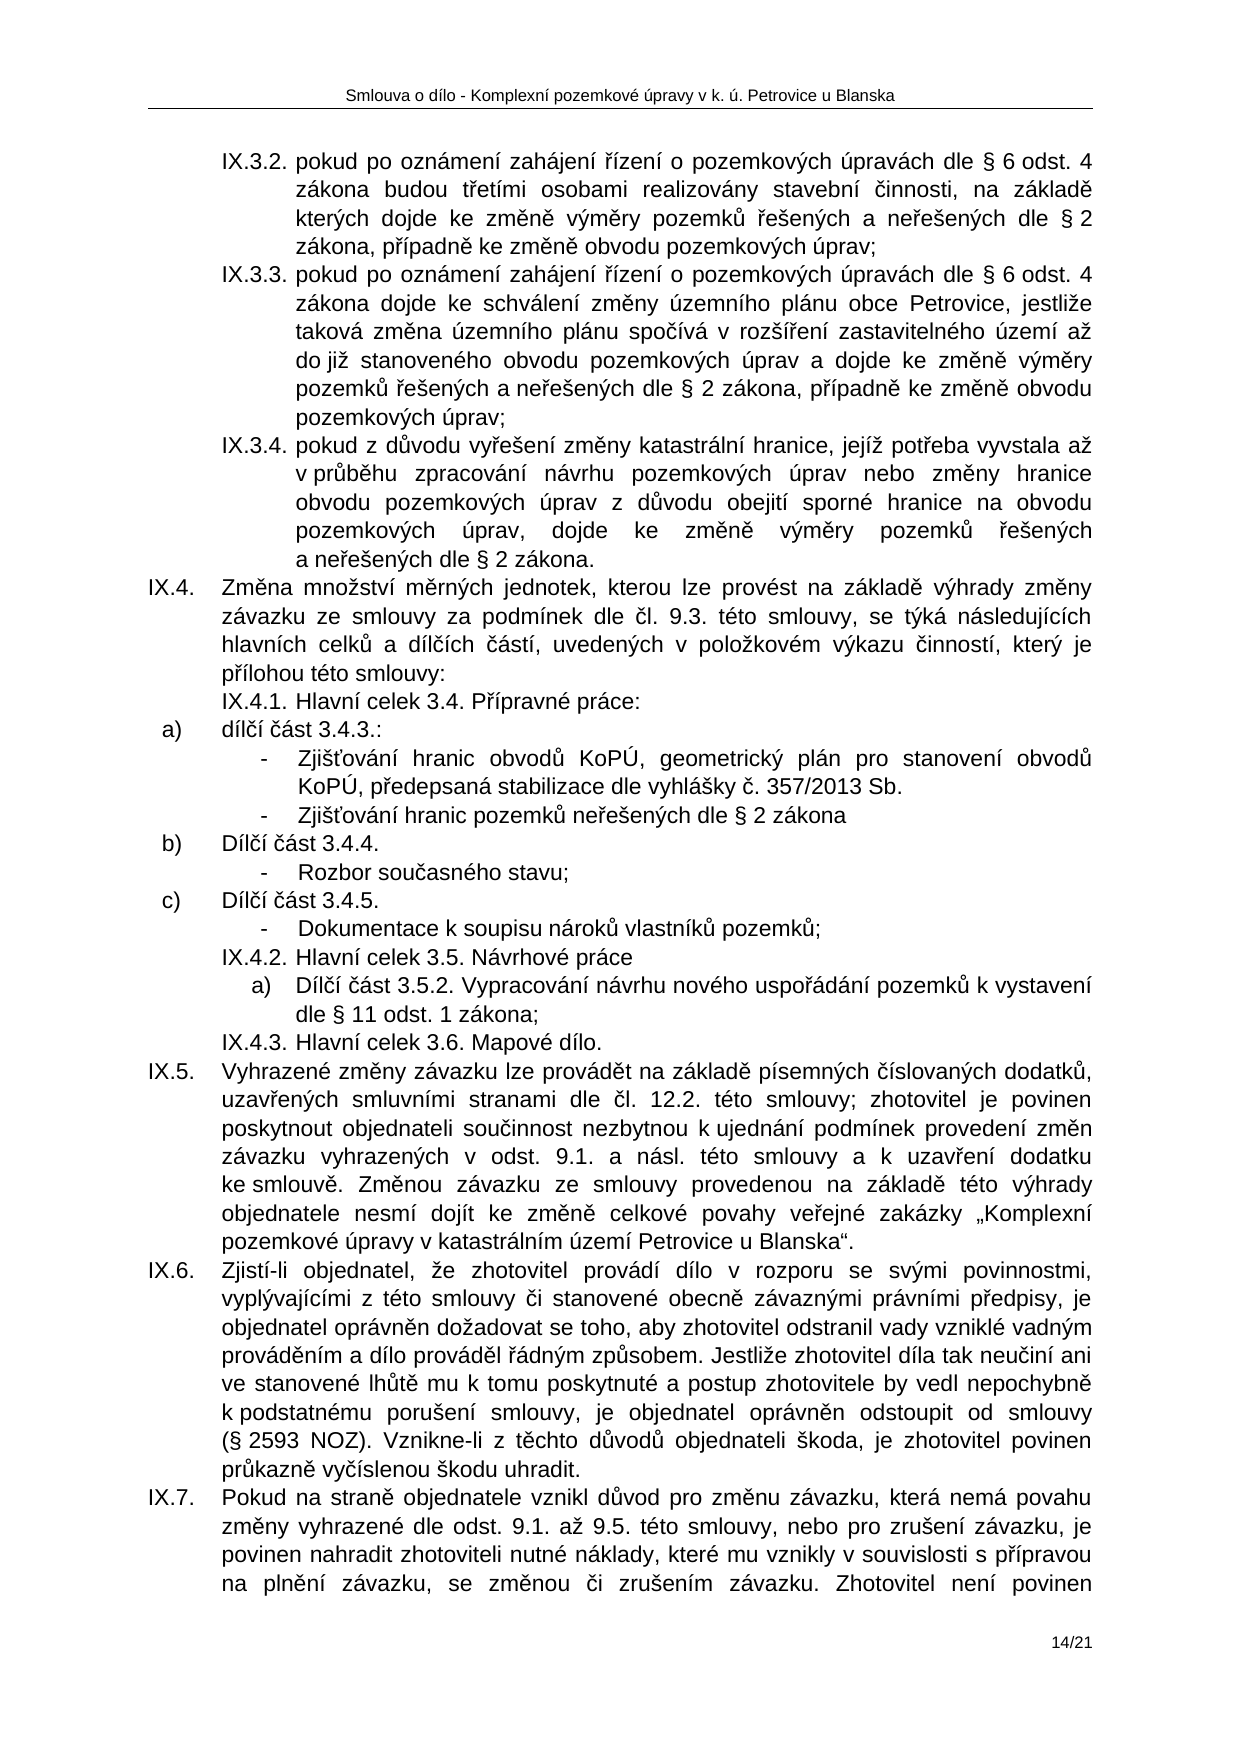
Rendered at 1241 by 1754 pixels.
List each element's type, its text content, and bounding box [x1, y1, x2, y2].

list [148, 1484, 1093, 1596]
text Hlavní celek 3.4. Přípravné práce: [221, 688, 1093, 714]
text pokud po oznámení zahájení řízení o pozemkových úpravách dle § 6 odst. 4 zákona budou třetími osobami realizovány stavební činnosti, na základě kterých dojde ke změně výměry pozemků řešených a neřešených dle § 2 zákona, případně ke změně obvodu pozemkových úprav; [221, 148, 1093, 259]
list Dokumentace k soupisu nároků vlastníků pozemků; [260, 915, 1093, 942]
text pokud po oznámení zahájení řízení o pozemkových úpravách dle § 6 odst. 4 zákona dojde ke schválení změny územního plánu obce Petrovice, jestliže taková změna územního plánu spočívá v rozšíření zastavitelného území až do již stanoveného obvodu pozemkových úprav a dojde ke změně výměry pozemků řešených a neřešených dle § 2 zákona, případně ke změně obvodu pozemkových úprav; [221, 261, 1093, 430]
text pokud z důvodu vyřešení změny katastrální hranice, jejíž potřeba vyvstala až v průběhu zpracování návrhu pozemkových úprav nebo změny hranice obvodu pozemkových úprav z důvodu obejití sporné hranice na obvodu pozemkových úprav, dojde ke změně výměry pozemků řešených a neřešených dle § 2 zákona. [221, 432, 1093, 572]
list Dílčí část 3.5.2. Vypracování návrhu nového uspořádání pozemků k vystavení dle § 11 odst. 1 zákona; [251, 972, 1093, 1027]
list dílčí část 3.4.3.: [148, 716, 1093, 743]
text Hlavní celek 3.5. Návrhové práce [221, 944, 1093, 970]
list Změna množství měrných jednotek, kterou lze provést na základě výhrady změny závazku ze smlouvy za podmínek dle čl. 9.3. této smlouvy, se týká následujících hlavních celků a dílčích částí, uvedených v položkovém výkazu činností, který je přílohou této smlouvy: [148, 574, 1093, 686]
list Zjišťování hranic obvodů KoPÚ, geometrický plán pro stanovení obvodů KoPÚ, předepsaná stabilizace dle vyhlášky č. 357/2013 Sb. [260, 745, 1093, 799]
list Dílčí část 3.4.5. [148, 887, 1093, 913]
text Hlavní celek 3.6. Mapové dílo. [221, 1029, 1093, 1056]
list Rozbor současného stavu; [260, 858, 1093, 885]
list Vyhrazené změny závazku lze provádět na základě písemných číslovaných dodatků, uzavřených smluvními stranami dle čl. 12.2. této smlouvy; zhotovitel je povinen poskytnout objednateli součinnost nezbytnou k ujednání podmínek provedení změn závazku vyhrazených v odst. 9.1. a násl. této smlouvy a k uzavření dodatku ke smlouvě. Změnou závazku ze smlouvy provedenou na základě této výhrady objednatele nesmí dojít ke změně celkové povahy veřejné zakázky „Komplexní pozemkové úpravy v katastrálním území Petrovice u Blanska“. [148, 1058, 1093, 1254]
list Zjistí-li objednatel, že zhotovitel provádí dílo v rozporu se svými povinnostmi, vyplývajícími z této smlouvy či stanovené obecně závaznými právními předpisy, je objednatel oprávněn dožadovat se toho, aby zhotovitel odstranil vady vzniklé vadným prováděním a dílo prováděl řádným způsobem. Jestliže zhotovitel díla tak neučiní ani ve stanovené lhůtě mu k tomu poskytnuté a postup zhotovitele by vedl nepochybně k podstatnému porušení smlouvy, je objednatel oprávněn odstoupit od smlouvy (§ 2593 NOZ). Vznikne-li z těchto důvodů objednateli škoda, je zhotovitel povinen průkazně vyčíslenou škodu uhradit. [148, 1257, 1093, 1482]
list Dílčí část 3.4.4. [148, 830, 1093, 856]
list Zjišťování hranic pozemků neřešených dle § 2 zákona [260, 802, 1093, 828]
